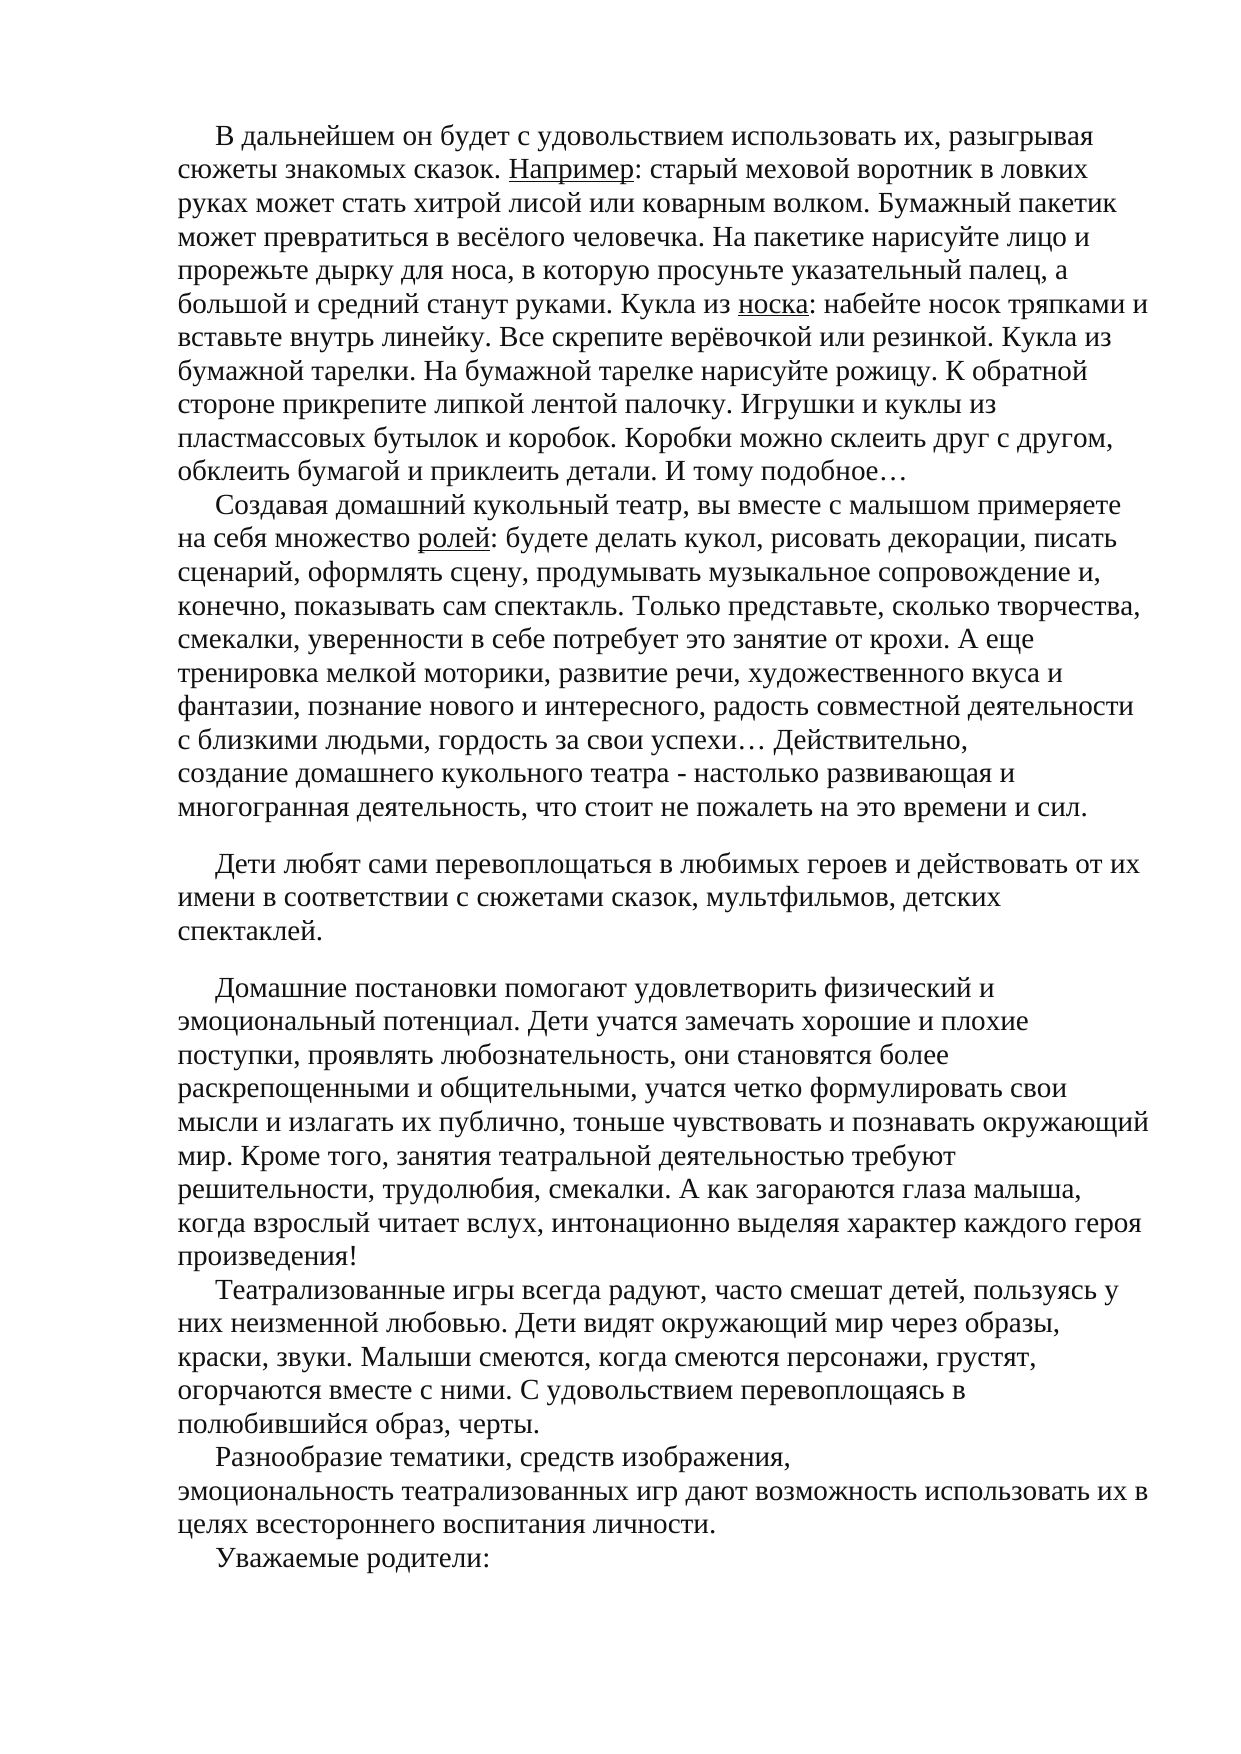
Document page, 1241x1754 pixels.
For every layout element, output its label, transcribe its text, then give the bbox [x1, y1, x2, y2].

text Разнообразие тематики, средств изображения, эмоциональность театрализованных игр дают возможность использовать их в целях всестороннего воспитания личности. [177, 1439, 1152, 1540]
text В дальнейшем он будет с удовольствием использовать их, разыгрывая сюжеты знакомых сказок. Например: старый меховой воротник в ловких руках может стать хитрой лисой или коварным волком. Бумажный пакетик может превратиться в весёлого человечка. На пакетике нарисуйте лицо и прорежьте дырку для носа, в которую просуньте указательный палец, а большой и средний станут руками. Кукла из носка: набейте носок тряпками и вставьте внутрь линейку. Все скрепите верёвочкой или резинкой. Кукла из бумажной тарелки. На бумажной тарелке нарисуйте рожицу. К обратной стороне прикрепите липкой лентой палочку. Игрушки и куклы из пластмассовых бутылок и коробок. Коробки можно склеить друг с другом, обклеить бумагой и приклеить детали. И тому подобное… [177, 118, 1152, 487]
text Театрализованные игры всегда радуют, часто смешат детей, пользуясь у них неизменной любовью. Дети видят окружающий мир через образы, краски, звуки. Малыши смеются, когда смеются персонажи, грустят, огорчаются вместе с ними. С удовольствием перевоплощаясь в полюбившийся образ, черты. [177, 1272, 1152, 1439]
text Создавая домашний кукольный театр, вы вместе с малышом примеряете на себя множество ролей: будете делать кукол, рисовать декорации, писать сценарий, оформлять сцену, продумывать музыкальное сопровождение и, конечно, показывать сам спектакль. Только представьте, сколько творчества, смекалки, уверенности в себе потребует это занятие от крохи. А еще тренировка мелкой моторики, развитие речи, художественного вкуса и фантазии, познание нового и интересного, радость совместной деятельности с близкими людьми, гордость за свои успехи… Действительно, создание домашнего кукольного театра - настолько развивающая и многогранная деятельность, что стоит не пожалеть на это времени и сил. [177, 487, 1152, 822]
text Дети любят сами перевоплощаться в любимых героев и действовать от их имени в соответствии с сюжетами сказок, мультфильмов, детских спектаклей. [177, 846, 1152, 947]
text Уважаемые родители: [177, 1540, 1152, 1574]
text Домашние постановки помогают удовлетворить физический и эмоциональный потенциал. Дети учатся замечать хорошие и плохие поступки, проявлять любознательность, они становятся более раскрепощенными и общительными, учатся четко формулировать свои мысли и излагать их публично, тоньше чувствовать и познавать окружающий мир. Кроме того, занятия театральной деятельностью требуют решительности, трудолюбия, смекалки. А как загораются глаза малыша, когда взрослый читает вслух, интонационно выделяя характер каждого героя произведения! [177, 970, 1152, 1272]
